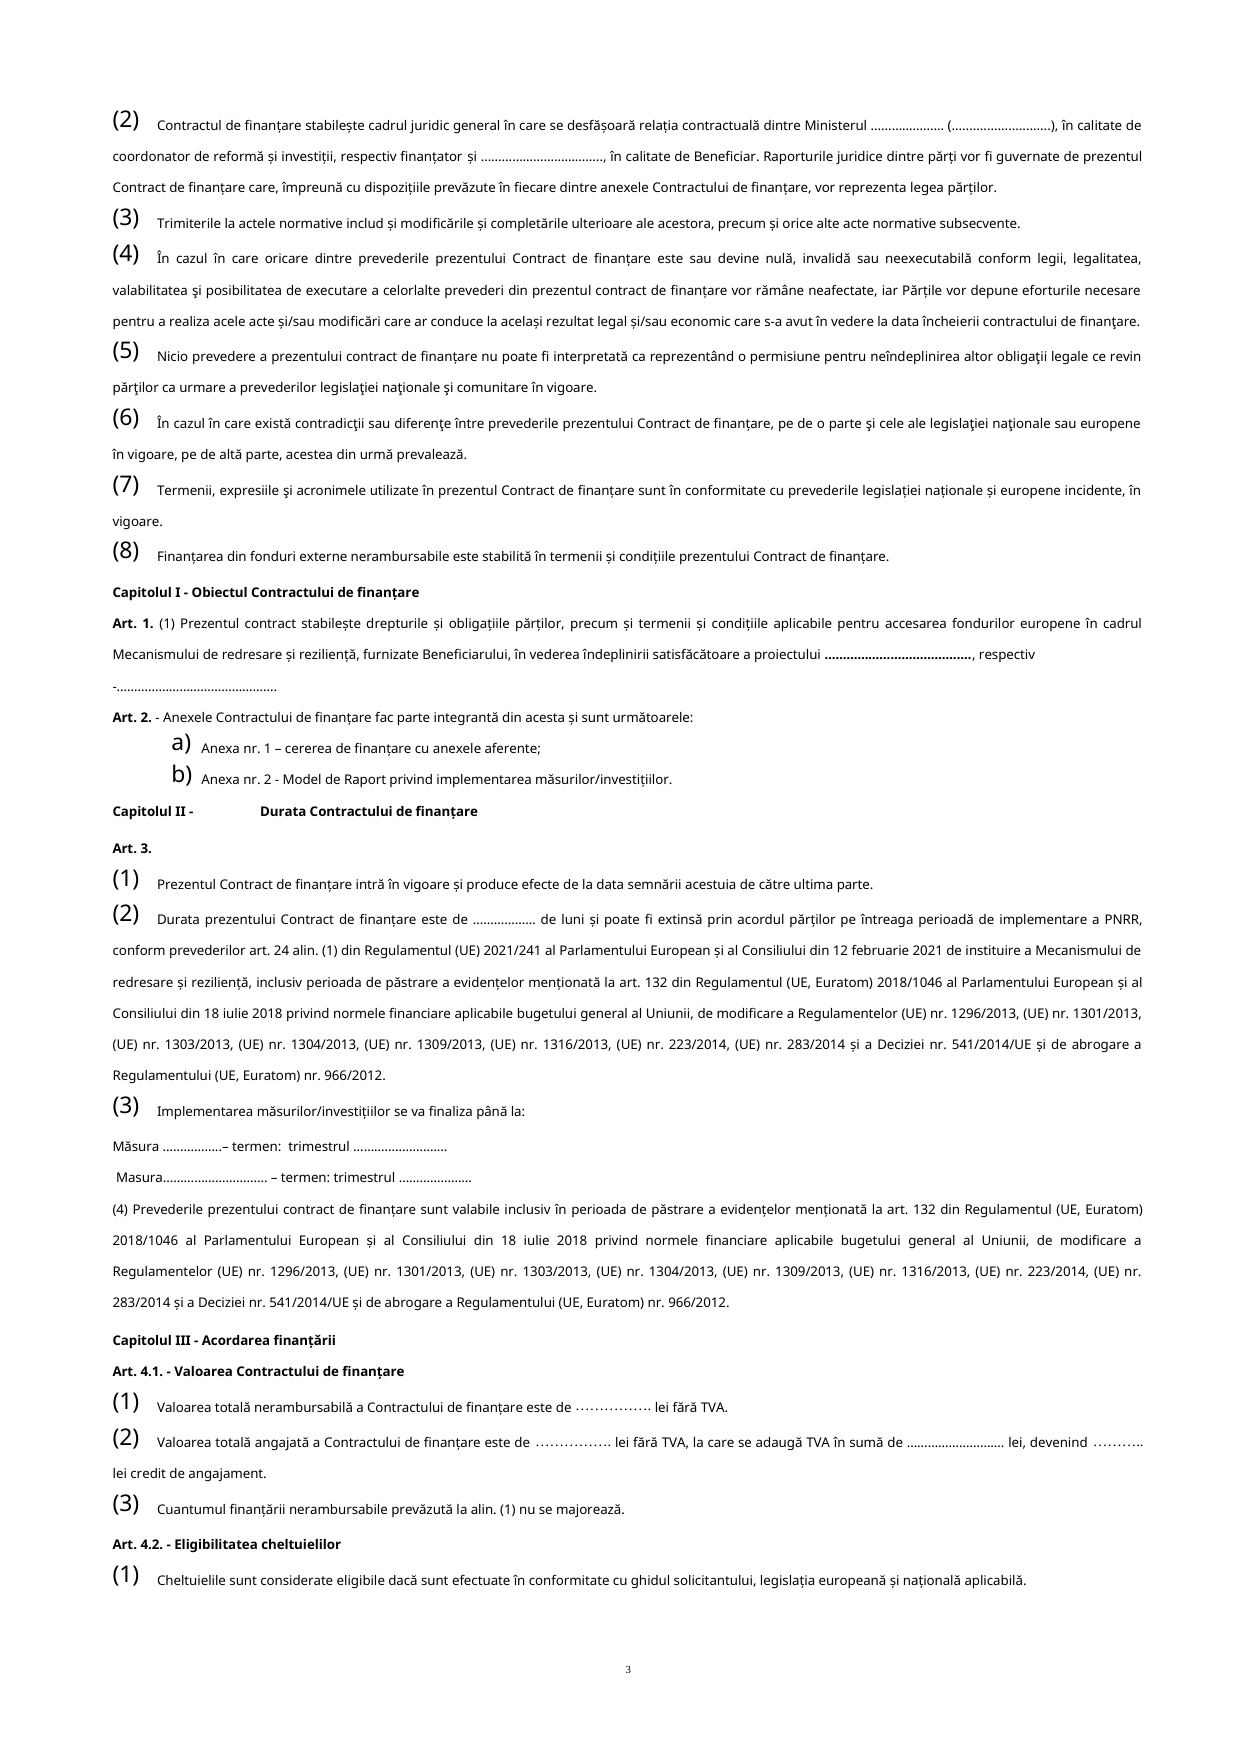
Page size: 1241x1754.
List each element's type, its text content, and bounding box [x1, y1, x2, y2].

text -………………………………………. [112, 664, 1144, 695]
list Cuantumul finanțării nerambursabile prevăzută la alin. (1) nu se majorează. [112, 1487, 1144, 1518]
list Valoarea totală angajată a Contractului de finanțare este de ……………. lei fără TVA, la care se adaugă TVA în sumă de ………………………. lei, devenind ……….. lei credit de angajament. [112, 1421, 1144, 1483]
list Prezentul Contract de finanțare intră în vigoare și produce efecte de la data semnării acestuia de către ultima parte. [112, 862, 1144, 893]
text Masura………………………… – termen: trimestrul ………………… [112, 1156, 1144, 1187]
list Contractul de finanțare stabilește cadrul juridic general în care se desfășoară relația contractuală dintre Ministerul ………………… (............................), în calitate de coordonator de reformă și investiții, respectiv finanțator și …………………………….., în calitate de Beneficiar. Raporturile juridice dintre părți vor fi guvernate de prezentul Contract de finanțare care, împreună cu dispozițiile prevăzute în fiecare dintre anexele Contractului de finanțare, vor reprezenta legea părților. [112, 103, 1144, 197]
list Durata prezentului Contract de finanțare este de ……………… de luni și poate fi extinsă prin acordul părților pe întreaga perioadă de implementare a PNRR, conform prevederilor art. 24 alin. (1) din Regulamentul (UE) 2021/241 al Parlamentului European și al Consiliului din 12 februarie 2021 de instituire a Mecanismului de redresare și reziliență, inclusiv perioada de păstrare a evidențelor menționată la art. 132 din Regulamentul (UE, Euratom) 2018/1046 al Parlamentului European și al Consiliului din 18 iulie 2018 privind normele financiare aplicabile bugetului general al Uniunii, de modificare a Regulamentelor (UE) nr. 1296/2013, (UE) nr. 1301/2013, (UE) nr. 1303/2013, (UE) nr. 1304/2013, (UE) nr. 1309/2013, (UE) nr. 1316/2013, (UE) nr. 223/2014, (UE) nr. 283/2014 și a Deciziei nr. 541/2014/UE și de abrogare a Regulamentului (UE, Euratom) nr. 966/2012. [112, 897, 1144, 1085]
text Art. 4.2. - Eligibilitatea cheltuielilor [112, 1523, 1144, 1554]
list Cheltuielile sunt considerate eligibile dacă sunt efectuate în conformitate cu ghidul solicitantului, legislația europeană și națională aplicabilă. [112, 1558, 1144, 1589]
text (4) Prevederile prezentului contract de finanțare sunt valabile inclusiv în perioada de păstrare a evidențelor menționată la art. 132 din Regulamentul (UE, Euratom) 2018/1046 al Parlamentului European și al Consiliului din 18 iulie 2018 privind normele financiare aplicabile bugetului general al Uniunii, de modificare a Regulamentelor (UE) nr. 1296/2013, (UE) nr. 1301/2013, (UE) nr. 1303/2013, (UE) nr. 1304/2013, (UE) nr. 1309/2013, (UE) nr. 1316/2013, (UE) nr. 223/2014, (UE) nr. 283/2014 și a Deciziei nr. 541/2014/UE și de abrogare a Regulamentului (UE, Euratom) nr. 966/2012. [112, 1187, 1144, 1312]
list Implementarea măsurilor/investițiilor se va finaliza până la: [112, 1089, 1144, 1120]
list Anexa nr. 2 - Model de Raport privind implementarea măsurilor/investițiilor. [171, 757, 1144, 789]
text Art. 3. [112, 827, 1144, 858]
list Termenii, expresiile şi acronimele utilizate în prezentul Contract de finanțare sunt în conformitate cu prevederile legislației naționale și europene incidente, în vigoare. [112, 468, 1144, 530]
list În cazul în care există contradicţii sau diferenţe între prevederile prezentului Contract de finanțare, pe de o parte şi cele ale legislaţiei naţionale sau europene în vigoare, pe de altă parte, acestea din urmă prevalează. [112, 401, 1144, 463]
list Nicio prevedere a prezentului contract de finanțare nu poate fi interpretată ca reprezentând o permisiune pentru neîndeplinirea altor obligaţii legale ce revin părţilor ca urmare a prevederilor legislaţiei naţionale şi comunitare în vigoare. [112, 334, 1144, 397]
list Trimiterile la actele normative includ și modificările și completările ulterioare ale acestora, precum și orice alte acte normative subsecvente. [112, 201, 1144, 232]
text Capitolul III - Acordarea finanțării [112, 1318, 1144, 1349]
list Finanțarea din fonduri externe nerambursabile este stabilită în termenii și condițiile prezentului Contract de finanțare. [112, 534, 1144, 566]
list Valoarea totală nerambursabilă a Contractului de finanțare este de ……………. lei fără TVA. [112, 1385, 1144, 1416]
text Măsura ……………..– termen: trimestrul ……………………… [112, 1124, 1144, 1156]
text Art. 1. (1) Prezentul contract stabilește drepturile și obligațiile părților, precum și termenii și condițiile aplicabile pentru accesarea fondurilor europene în cadrul Mecanismului de redresare și reziliență, furnizate Beneficiarului, în vederea îndeplinirii satisfăcătoare a proiectului …………………………………., respectiv [112, 601, 1144, 664]
text Art. 2. - Anexele Contractului de finanțare fac parte integrantă din acesta și sunt următoarele: [112, 695, 1144, 726]
list În cazul în care oricare dintre prevederile prezentului Contract de finanțare este sau devine nulă, invalidă sau neexecutabilă conform legii, legalitatea, valabilitatea şi posibilitatea de executare a celorlalte prevederi din prezentul contract de finanțare vor rămâne neafectate, iar Părțile vor depune eforturile necesare pentru a realiza acele acte și/sau modificări care ar conduce la același rezultat legal și/sau economic care s-a avut în vedere la data încheierii contractului de finanţare. [112, 236, 1144, 330]
